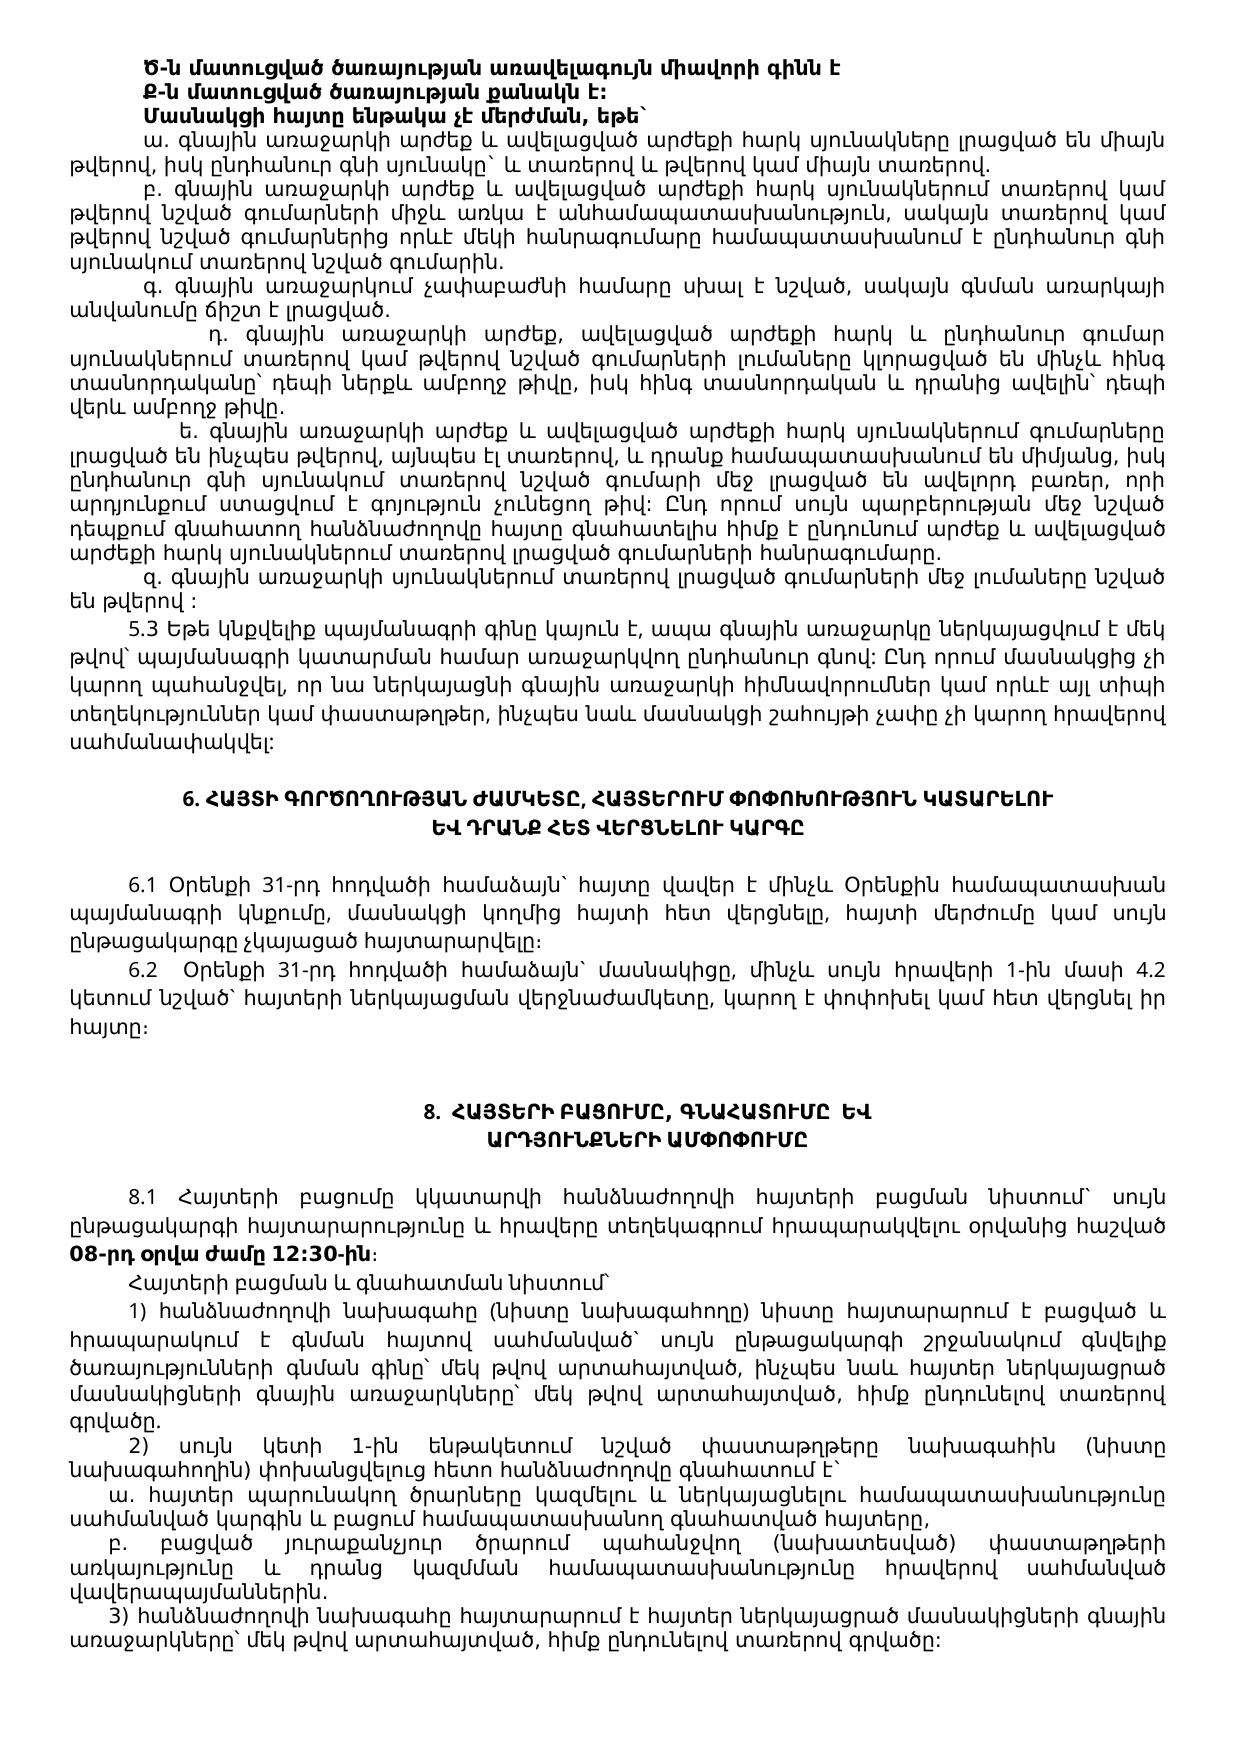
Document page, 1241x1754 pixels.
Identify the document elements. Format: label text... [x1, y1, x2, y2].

text 6.1 Օրենքի 31-րդ հոդվածի համաձայն` հայտը վավեր է մինչև Օրենքին համապատասխան պայմանագրի կնքումը, մասնակցի կողմից հայտի հետ վերցնելը, հայտի մերժումը կամ սույն ընթացակարգը չկայացած հայտարարվելը։ [69, 870, 1167, 955]
text զ. գնային առաջարկի սյունակներում տառերով լրացված գումարների մեջ լումաները նշված են թվերով : [69, 565, 1167, 614]
text ԵՎ ԴՐԱՆՔ ՀԵՏ ՎԵՐՑՆԵԼՈՒ ԿԱՐԳԸ [69, 813, 1167, 841]
text 8. ՀԱՅՏԵՐԻ ԲԱՑՈՒՄԸ, ԳՆԱՀԱՏՈՒՄԸ ԵՎ [69, 1097, 1167, 1126]
text ԱՐԴՅՈՒՆՔՆԵՐԻ ԱՄՓՈՓՈՒՄԸ [69, 1126, 1167, 1154]
text բ. բացված յուրաքանչյուր ծրարում պահանջվող (նախատեսված) փաստաթղթերի առկայությունը և դրանց կազմման համապատասխանությունը հրավերով սահմանված վավերապայմաններին. [69, 1531, 1167, 1604]
text գ. գնային առաջարկում չափաբաժնի համարը սխալ է նշված, սակայն գնման առարկայի անվանումը ճիշտ է լրացված. [69, 274, 1167, 322]
text ա. գնային առաջարկի արժեք և ավելացված արժեքի հարկ սյունակները լրացված են միայն թվերով, իսկ ընդհանուր գնի սյունակը` և տառերով և թվերով կամ միայն տառերով. [69, 128, 1167, 177]
text Ծ-ն մատուցված ծառայության առավելագույն միավորի գինն է [69, 56, 1167, 80]
text 8.1 Հայտերի բացումը կկատարվի հանձնաժողովի հայտերի բացման նիստում` սույն ընթացակարգի հայտարարությունը և հրավերը տեղեկագրում հրապարակվելու օրվանից հաշված 08-րդ օրվա ժամը 12:30-ին։ [69, 1182, 1167, 1268]
text 3) հանձնաժողովի նախագահը հայտարարում է հայտեր ներկայացրած մասնակիցների գնային առաջարկները՝ մեկ թվով արտահայտված, հիմք ընդունելով տառերով գրվածը: [69, 1604, 1167, 1653]
text ե. գնային առաջարկի արժեք և ավելացված արժեքի հարկ սյունակներում գումարները լրացված են ինչպես թվերով, այնպես էլ տառերով, և դրանք համապատասխանում են միմյանց, իսկ ընդհանուր գնի սյունակում տառերով նշված գումարի մեջ լրացված են ավելորդ բառեր, որի արդյունքում ստացվում է գոյություն չունեցող թիվ: Ընդ որում սույն պարբերության մեջ նշված դեպքում գնահատող հանձնաժողովը հայտը գնահատելիս հիմք է ընդունում արժեք և ավելացված արժեքի հարկ սյունակներում տառերով լրացված գումարների հանրագումարը. [69, 419, 1167, 565]
text ա. հայտեր պարունակող ծրարները կազմելու և ներկայացնելու համապատասխանությունը սահմանված կարգին և բացում համապատասխանող գնահատված հայտերը, [69, 1483, 1167, 1531]
text 6. ՀԱՅՏԻ ԳՈՐԾՈՂՈՒԹՅԱՆ ԺԱՄԿԵՏԸ, ՀԱՅՏԵՐՈՒՄ ՓՈՓՈԽՈՒԹՅՈՒՆ ԿԱՏԱՐԵԼՈՒ [69, 784, 1167, 813]
text դ. գնային առաջարկի արժեք, ավելացված արժեքի հարկ և ընդհանուր գումար սյունակներում տառերով կամ թվերով նշված գումարների լումաները կլորացված են մինչև հինգ տասնորդականը՝ դեպի ներքև ամբողջ թիվը, իսկ հինգ տասնորդական և դրանից ավելին՝ դեպի վերև ամբողջ թիվը. [69, 322, 1167, 419]
text բ. գնային առաջարկի արժեք և ավելացված արժեքի հարկ սյունակներում տառերով կամ թվերով նշված գումարների միջև առկա է անհամապատասխանություն, սակայն տառերով կամ թվերով նշված գումարներից որևէ մեկի հանրագումարը համապատասխանում է ընդհանուր գնի սյունակում տառերով նշված գումարին. [69, 177, 1167, 274]
text Հայտերի բացման և գնահատման նիստում՝ [69, 1268, 1167, 1296]
text 2) սույն կետի 1-ին ենթակետում նշված փաստաթղթերը նախագահին (նիստը նախագահողին) փոխանցվելուց հետո հանձնաժողովը գնահատում է` [69, 1434, 1167, 1483]
text 6.2 Օրենքի 31-րդ հոդվածի համաձայն` մասնակիցը, մինչև սույն հրավերի 1-ին մասի 4.2 կետում նշված` հայտերի ներկայացման վերջնաժամկետը, կարող է փոփոխել կամ հետ վերցնել իր հայտը։ [69, 955, 1167, 1040]
text 1) հանձնաժողովի նախագահը (նիստը նախագահողը) նիստը հայտարարում է բացված և հրապարակում է գնման հայտով սահմանված` սույն ընթացակարգի շրջանակում գնվելիք ծառայությունների գնման գինը՝ մեկ թվով արտահայտված, ինչպես նաև հայտեր ներկայացրած մասնակիցների գնային առաջարկները՝ մեկ թվով արտահայտված, հիմք ընդունելով տառերով գրվածը. [69, 1296, 1167, 1434]
text Մասնակցի հայտը ենթակա չէ մերժման, եթե` [69, 104, 1167, 128]
text 5.3 Եթե կնքվելիք պայմանագրի գինը կայուն է, ապա գնային առաջարկը ներկայացվում է մեկ թվով՝ պայմանագրի կատարման համար առաջարկվող ընդհանուր գնով: Ընդ որում մասնակցից չի կարող պահանջվել, որ նա ներկայացնի գնային առաջարկի հիմնավորումներ կամ որևէ այլ տիպի տեղեկություններ կամ փաստաթղթեր, ինչպես նաև մասնակցի շահույթի չափը չի կարող հրավերով սահմանափակվել: [69, 614, 1167, 756]
text Ք-ն մատուցված ծառայության քանակն է: [69, 80, 1167, 104]
